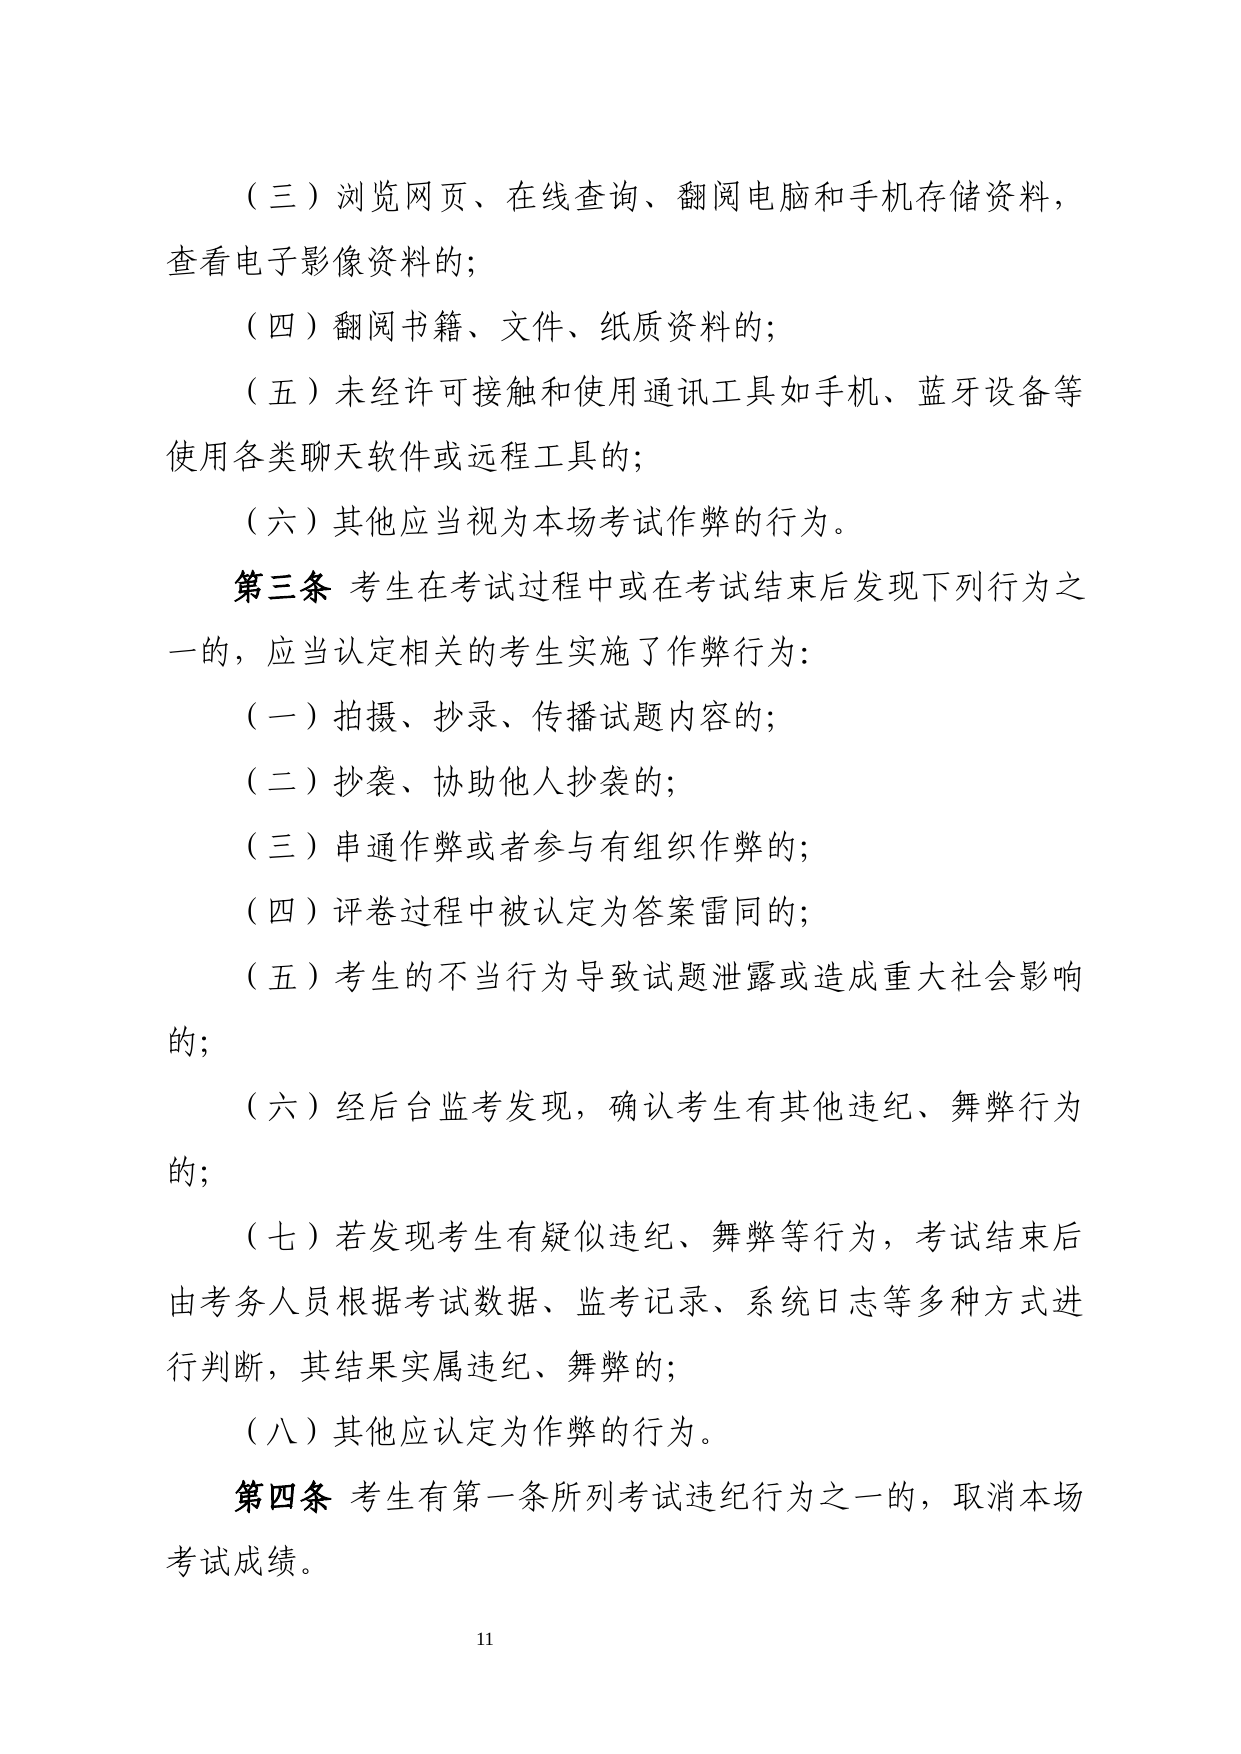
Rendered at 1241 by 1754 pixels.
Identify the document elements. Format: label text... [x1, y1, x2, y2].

text 第三条 考生在考试过程中或在考试结束后发现下列行为之一的，应当认定相关的考生实施了作弊行为： [165, 552, 1087, 682]
text （八）其他应认定为作弊的行为。 [165, 1397, 1087, 1462]
text （五）未经许可接触和使用通讯工具如手机、蓝牙设备等，使用各类聊天软件或远程工具的； [165, 357, 1087, 487]
text （六）经后台监考发现，确认考生有其他违纪、舞弊行为的； [165, 1072, 1087, 1202]
text （五）考生的不当行为导致试题泄露或造成重大社会影响的； [165, 942, 1087, 1072]
text （二）抄袭、协助他人抄袭的； [165, 747, 1087, 812]
text （四）评卷过程中被认定为答案雷同的； [165, 877, 1087, 942]
text 第四条 考生有第一条所列考试违纪行为之一的，取消本场考试成绩。 [165, 1462, 1087, 1592]
text （四）翻阅书籍、文件、纸质资料的； [165, 292, 1087, 357]
text （一）拍摄、抄录、传播试题内容的； [165, 682, 1087, 747]
text （七）若发现考生有疑似违纪、舞弊等行为，考试结束后由考务人员根据考试数据、监考记录、系统日志等多种方式进行判断，其结果实属违纪、舞弊的； [165, 1202, 1087, 1397]
text （六）其他应当视为本场考试作弊的行为。 [165, 487, 1087, 552]
text （三）浏览网页、在线查询、翻阅电脑和手机存储资料，查看电子影像资料的； [165, 162, 1087, 292]
text （三）串通作弊或者参与有组织作弊的； [165, 812, 1087, 877]
